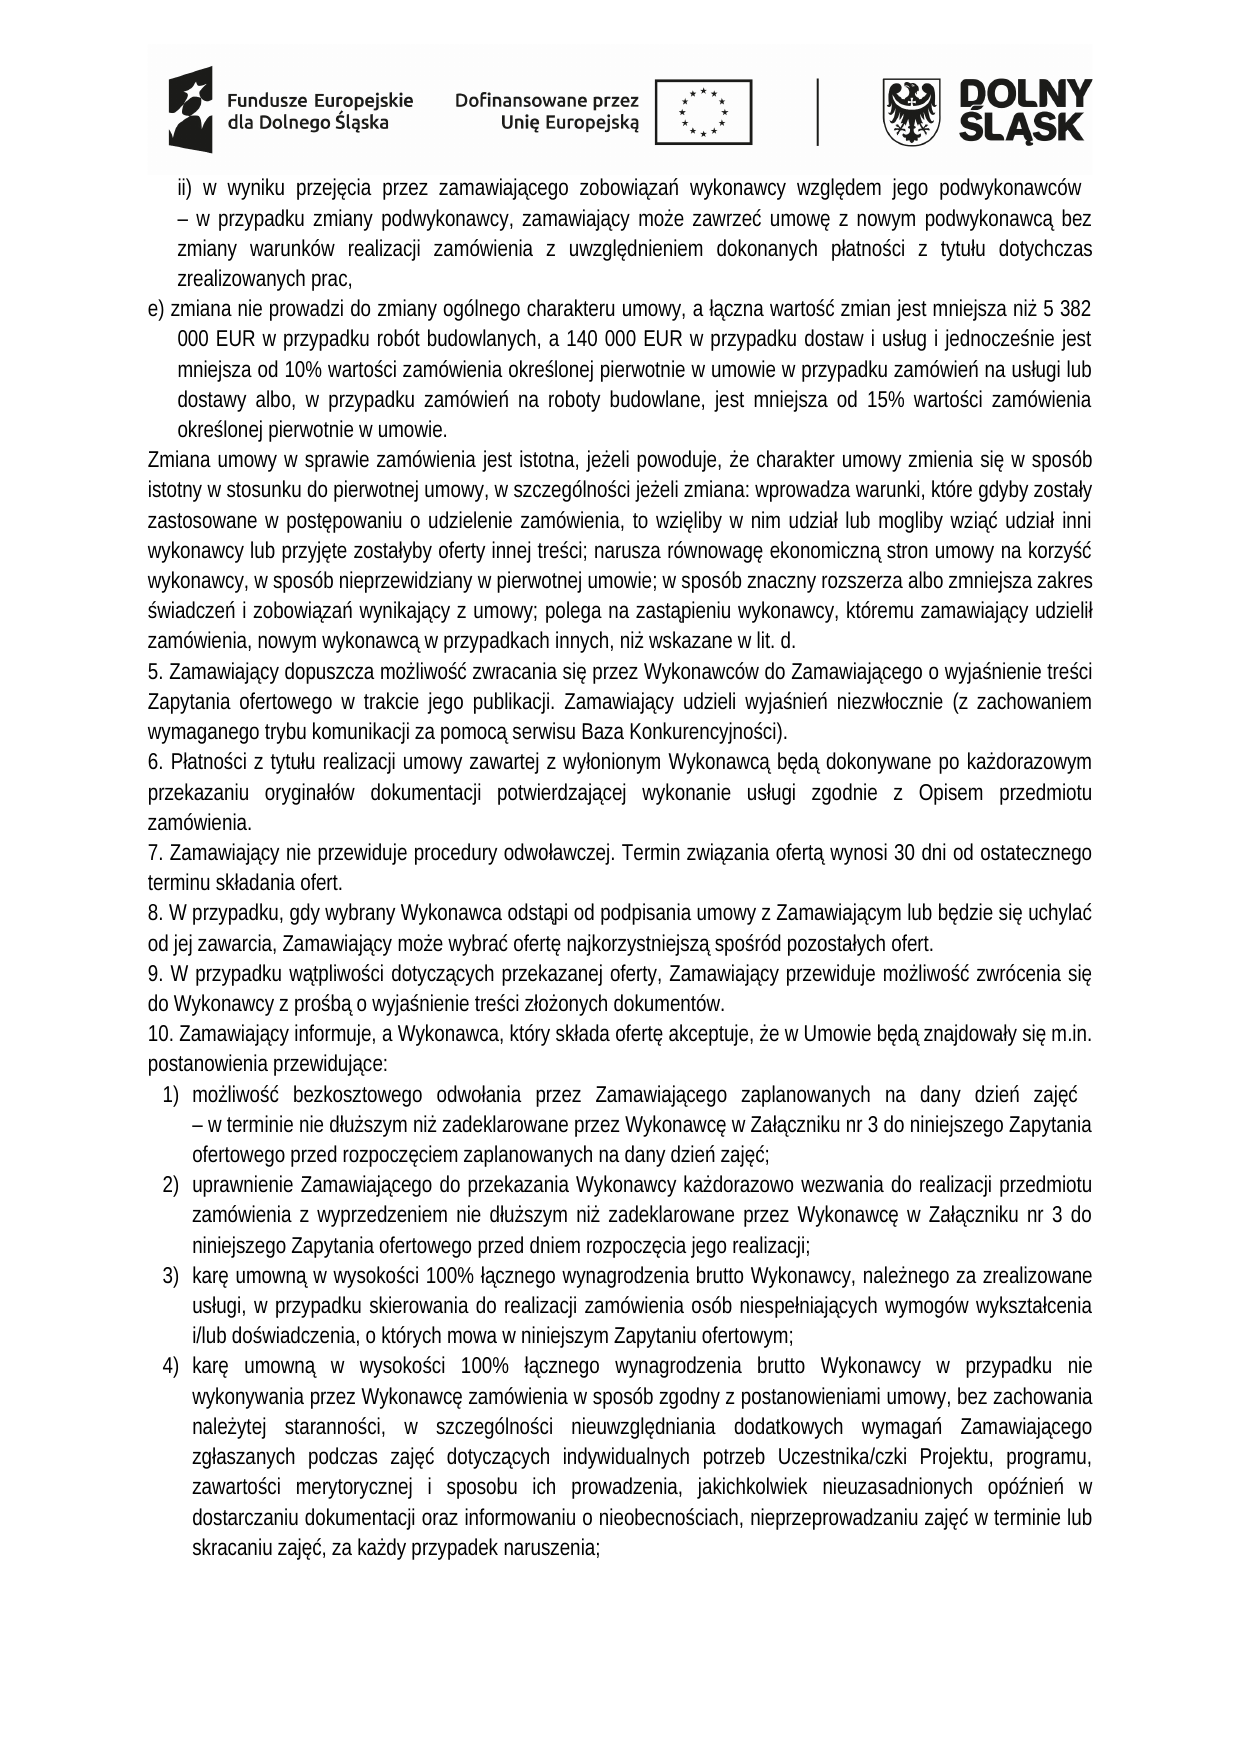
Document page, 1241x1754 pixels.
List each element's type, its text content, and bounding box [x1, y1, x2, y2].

text 10. Zamawiający informuje, a Wykonawca, który składa ofertę akceptuje, że w Umowie będą znajdowały się m.in. postanowienia przewidujące: [148, 1020, 1093, 1077]
text 9. W przypadku wątpliwości dotyczących przekazanej oferty, Zamawiający przewiduje możliwość zwrócenia się do Wykonawcy z prośbą o wyjaśnienie treści złożonych dokumentów. [148, 960, 1093, 1016]
text 7. Zamawiający nie przewiduje procedury odwoławczej. Termin związania ofertą wynosi 30 dni od ostatecznego terminu składania ofert. [148, 839, 1093, 895]
list karę umowną w wysokości 100% łącznego wynagrodzenia brutto Wykonawcy, należnego za zrealizowane usługi, w przypadku skierowania do realizacji zamówienia osób niespełniających wymogów wykształcenia i/lub doświadczenia, o których mowa w niniejszym Zapytaniu ofertowym; [162, 1262, 1093, 1348]
picture [147, 44, 1093, 175]
list możliwość bezkosztowego odwołania przez Zamawiającego zaplanowanych na dany dzień zajęć – w terminie nie dłuższym niż zadeklarowane przez Wykonawcę w Załączniku nr 3 do niniejszego Zapytania ofertowego przed rozpoczęciem zaplanowanych na dany dzień zajęć; [162, 1081, 1093, 1167]
text 5. Zamawiający dopuszcza możliwość zwracania się przez Wykonawców do Zamawiającego o wyjaśnienie treści Zapytania ofertowego w trakcie jego publikacji. Zamawiający udzieli wyjaśnień niezwłocznie (z zachowaniem wymaganego trybu komunikacji za pomocą serwisu Baza Konkurencyjności). [148, 658, 1093, 744]
text 8. W przypadku, gdy wybrany Wykonawca odstąpi od podpisania umowy z Zamawiającym lub będzie się uchylać od jej zawarcia, Zamawiający może wybrać ofertę najkorzystniejszą spośród pozostałych ofert. [148, 899, 1093, 956]
list uprawnienie Zamawiającego do przekazania Wykonawcy każdorazowo wezwania do realizacji przedmiotu zamówienia z wyprzedzeniem nie dłuższym niż zadeklarowane przez Wykonawcę w Załączniku nr 3 do niniejszego Zapytania ofertowego przed dniem rozpoczęcia jego realizacji; [162, 1171, 1093, 1258]
text 6. Płatności z tytułu realizacji umowy zawartej z wyłonionym Wykonawcą będą dokonywane po każdorazowym przekazaniu oryginałów dokumentacji potwierdzającej wykonanie usługi zgodnie z Opisem przedmiotu zamówienia. [148, 748, 1093, 835]
list karę umowną w wysokości 100% łącznego wynagrodzenia brutto Wykonawcy w przypadku nie wykonywania przez Wykonawcę zamówienia w sposób zgodny z postanowieniami umowy, bez zachowania należytej staranności, w szczególności nieuwzględniania dodatkowych wymagań Zamawiającego zgłaszanych podczas zajęć dotyczących indywidualnych potrzeb Uczestnika/czki Projektu, programu, zawartości merytorycznej i sposobu ich prowadzenia, jakichkolwiek nieuzasadnionych opóźnień w dostarczaniu dokumentacji oraz informowaniu o nieobecnościach, nieprzeprowadzaniu zajęć w terminie lub skracaniu zajęć, za każdy przypadek naruszenia; [162, 1352, 1093, 1560]
text e) zmiana nie prowadzi do zmiany ogólnego charakteru umowy, a łączna wartość zmian jest mniejsza niż 5 382 000 EUR w przypadku robót budowlanych, a 140 000 EUR w przypadku dostaw i usług i jednocześnie jest mniejsza od 10% wartości zamówienia określonej pierwotnie w umowie w przypadku zamówień na usługi lub dostawy albo, w przypadku zamówień na roboty budowlane, jest mniejsza od 15% wartości zamówienia określonej pierwotnie w umowie. [148, 295, 1093, 442]
text Zmiana umowy w sprawie zamówienia jest istotna, jeżeli powoduje, że charakter umowy zmienia się w sposób istotny w stosunku do pierwotnej umowy, w szczególności jeżeli zmiana: wprowadza warunki, które gdyby zostały zastosowane w postępowaniu o udzielenie zamówienia, to wzięliby w nim udział lub mogliby wziąć udział inni wykonawcy lub przyjęte zostałyby oferty innej treści; narusza równowagę ekonomiczną stron umowy na korzyść wykonawcy, w sposób nieprzewidziany w pierwotnej umowie; w sposób znaczny rozszerza albo zmniejsza zakres świadczeń i zobowiązań wynikający z umowy; polega na zastąpieniu wykonawcy, któremu zamawiający udzielił zamówienia, nowym wykonawcą w przypadkach innych, niż wskazane w lit. d. [148, 446, 1093, 654]
text ii) w wyniku przejęcia przez zamawiającego zobowiązań wykonawcy względem jego podwykonawców – w przypadku zmiany podwykonawcy, zamawiający może zawrzeć umowę z nowym podwykonawcą bez zmiany warunków realizacji zamówienia z uwzględnieniem dokonanych płatności z tytułu dotychczas zrealizowanych prac, [177, 175, 1093, 291]
